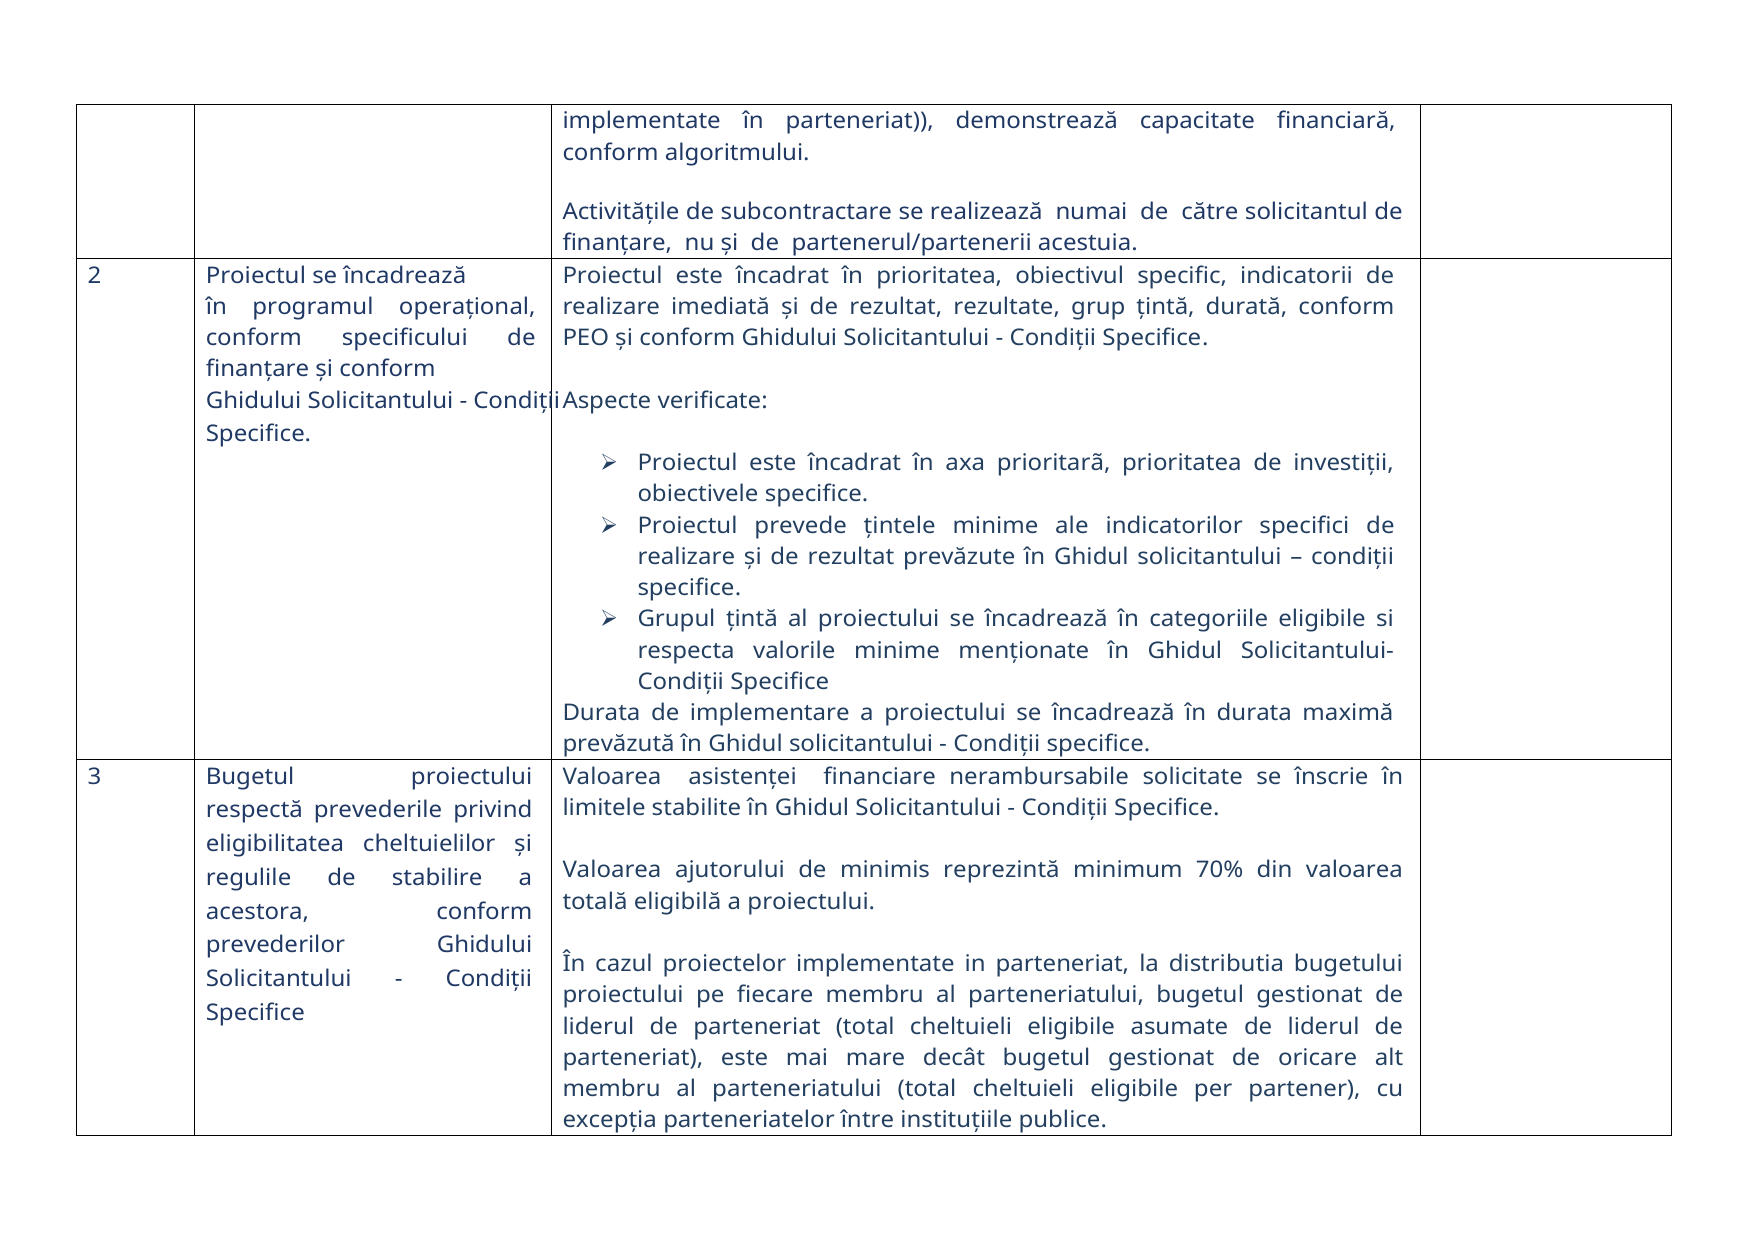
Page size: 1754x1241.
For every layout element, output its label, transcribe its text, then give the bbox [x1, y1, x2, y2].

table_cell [195, 105, 551, 257]
table_cell [1421, 259, 1671, 758]
table_cell Proiectul se încadrează în programul operațional, conform specificului de finanțare și conform Ghidului Solicitantului - Condiții Specifice. [195, 259, 551, 758]
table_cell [195, 760, 551, 1134]
table_cell 2 [77, 259, 194, 758]
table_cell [552, 760, 1420, 1134]
table_cell 3 [77, 760, 194, 1134]
table_cell [1421, 760, 1671, 1134]
table_cell 1 [77, 105, 194, 257]
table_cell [552, 105, 1420, 257]
table_cell [1421, 105, 1671, 257]
table_cell Proiectul este încadrat în prioritatea, obiectivul specific, indicatorii de realizare imediată și de rezultat, rezultate, grup țintă, durată, conform PEO și conform Ghidului Solicitantului - Condiții Specifice. Aspecte verificate: Proiectul este încadrat în axa prioritarã, prioritatea de investiții, obiectivele specifice. Proiectul prevede țintele minime ale indicatorilor specifici de realizare și de rezultat prevăzute în Ghidul solicitantului – condiții specifice. Grupul țintă al proiectului se încadrează în categoriile eligibile si respecta valorile minime menționate în Ghidul Solicitantului- Condiții Specifice Durata de implementare a proiectului se încadrează în durata maximă prevăzută în Ghidul solicitantului - Condiţii specifice. [552, 259, 1420, 758]
